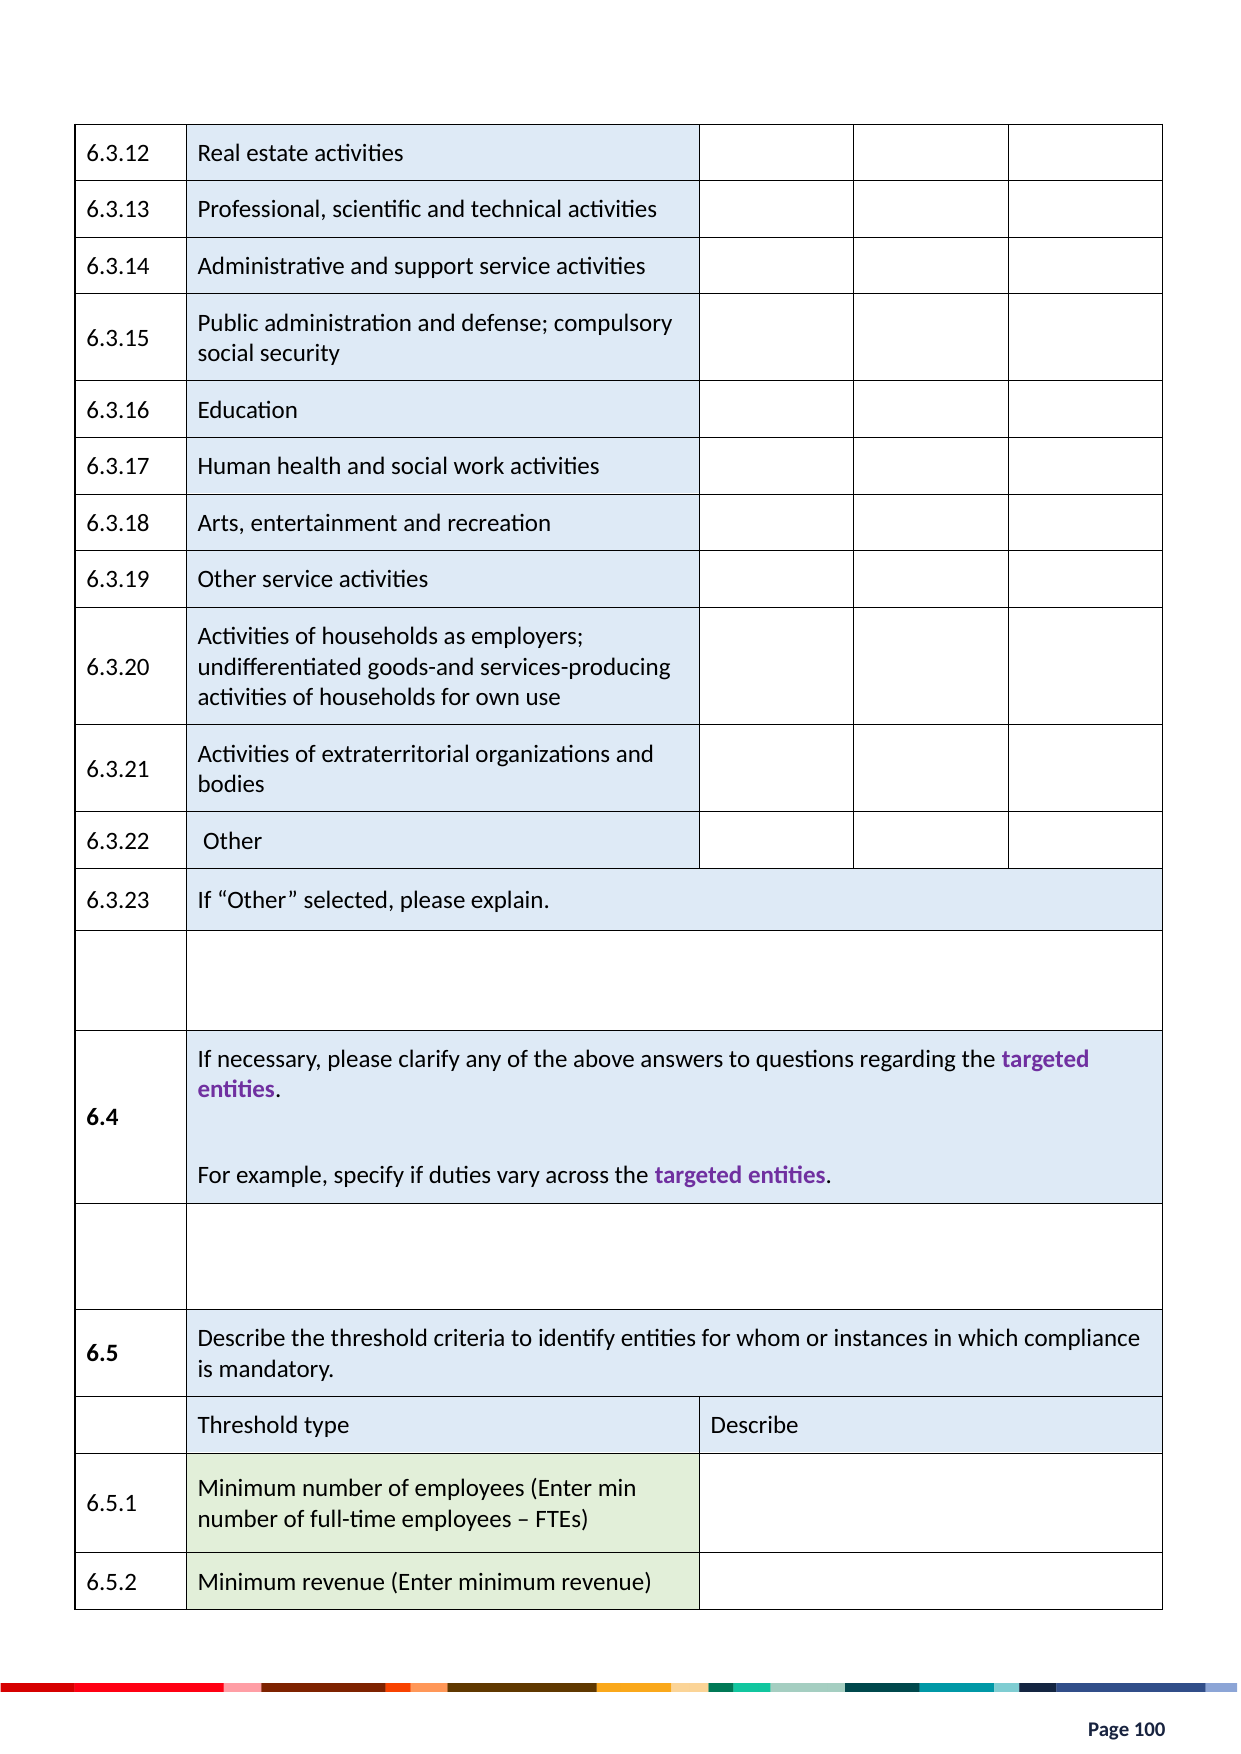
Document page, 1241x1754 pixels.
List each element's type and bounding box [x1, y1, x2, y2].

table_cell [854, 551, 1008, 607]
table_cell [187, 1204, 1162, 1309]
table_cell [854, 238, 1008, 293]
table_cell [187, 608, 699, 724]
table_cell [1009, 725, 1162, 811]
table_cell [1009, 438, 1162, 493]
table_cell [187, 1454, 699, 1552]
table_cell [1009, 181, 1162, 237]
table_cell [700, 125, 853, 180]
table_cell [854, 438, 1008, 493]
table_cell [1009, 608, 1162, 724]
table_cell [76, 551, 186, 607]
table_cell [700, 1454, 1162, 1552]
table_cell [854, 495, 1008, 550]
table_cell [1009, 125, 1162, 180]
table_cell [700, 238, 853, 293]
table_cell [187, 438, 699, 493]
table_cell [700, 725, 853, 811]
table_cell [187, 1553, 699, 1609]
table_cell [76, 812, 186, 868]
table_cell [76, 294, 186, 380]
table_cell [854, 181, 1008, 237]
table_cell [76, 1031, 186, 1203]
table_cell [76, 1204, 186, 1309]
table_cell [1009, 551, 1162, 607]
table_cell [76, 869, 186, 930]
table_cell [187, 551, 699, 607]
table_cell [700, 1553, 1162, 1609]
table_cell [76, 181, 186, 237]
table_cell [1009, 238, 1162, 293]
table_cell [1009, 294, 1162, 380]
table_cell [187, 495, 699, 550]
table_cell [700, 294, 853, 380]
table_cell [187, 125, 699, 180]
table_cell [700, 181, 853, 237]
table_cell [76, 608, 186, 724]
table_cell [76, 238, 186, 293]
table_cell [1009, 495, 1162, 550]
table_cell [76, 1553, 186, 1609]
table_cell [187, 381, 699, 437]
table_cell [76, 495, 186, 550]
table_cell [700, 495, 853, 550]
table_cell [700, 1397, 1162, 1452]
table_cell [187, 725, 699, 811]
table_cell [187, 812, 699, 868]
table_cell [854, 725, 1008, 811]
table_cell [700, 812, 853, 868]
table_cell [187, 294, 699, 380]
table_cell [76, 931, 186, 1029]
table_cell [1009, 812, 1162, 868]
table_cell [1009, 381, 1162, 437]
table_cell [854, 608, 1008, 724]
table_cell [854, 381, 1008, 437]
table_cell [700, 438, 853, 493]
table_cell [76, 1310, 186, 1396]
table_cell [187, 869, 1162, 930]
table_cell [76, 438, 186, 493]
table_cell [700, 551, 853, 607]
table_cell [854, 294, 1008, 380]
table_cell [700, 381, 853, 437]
picture [0, 1683, 1236, 1692]
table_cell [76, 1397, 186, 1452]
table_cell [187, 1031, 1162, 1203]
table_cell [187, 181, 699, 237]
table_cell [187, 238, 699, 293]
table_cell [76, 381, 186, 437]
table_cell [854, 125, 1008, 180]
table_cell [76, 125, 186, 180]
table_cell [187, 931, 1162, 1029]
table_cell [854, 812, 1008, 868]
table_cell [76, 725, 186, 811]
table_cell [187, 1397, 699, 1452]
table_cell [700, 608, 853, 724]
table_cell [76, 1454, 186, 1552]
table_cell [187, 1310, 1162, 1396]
